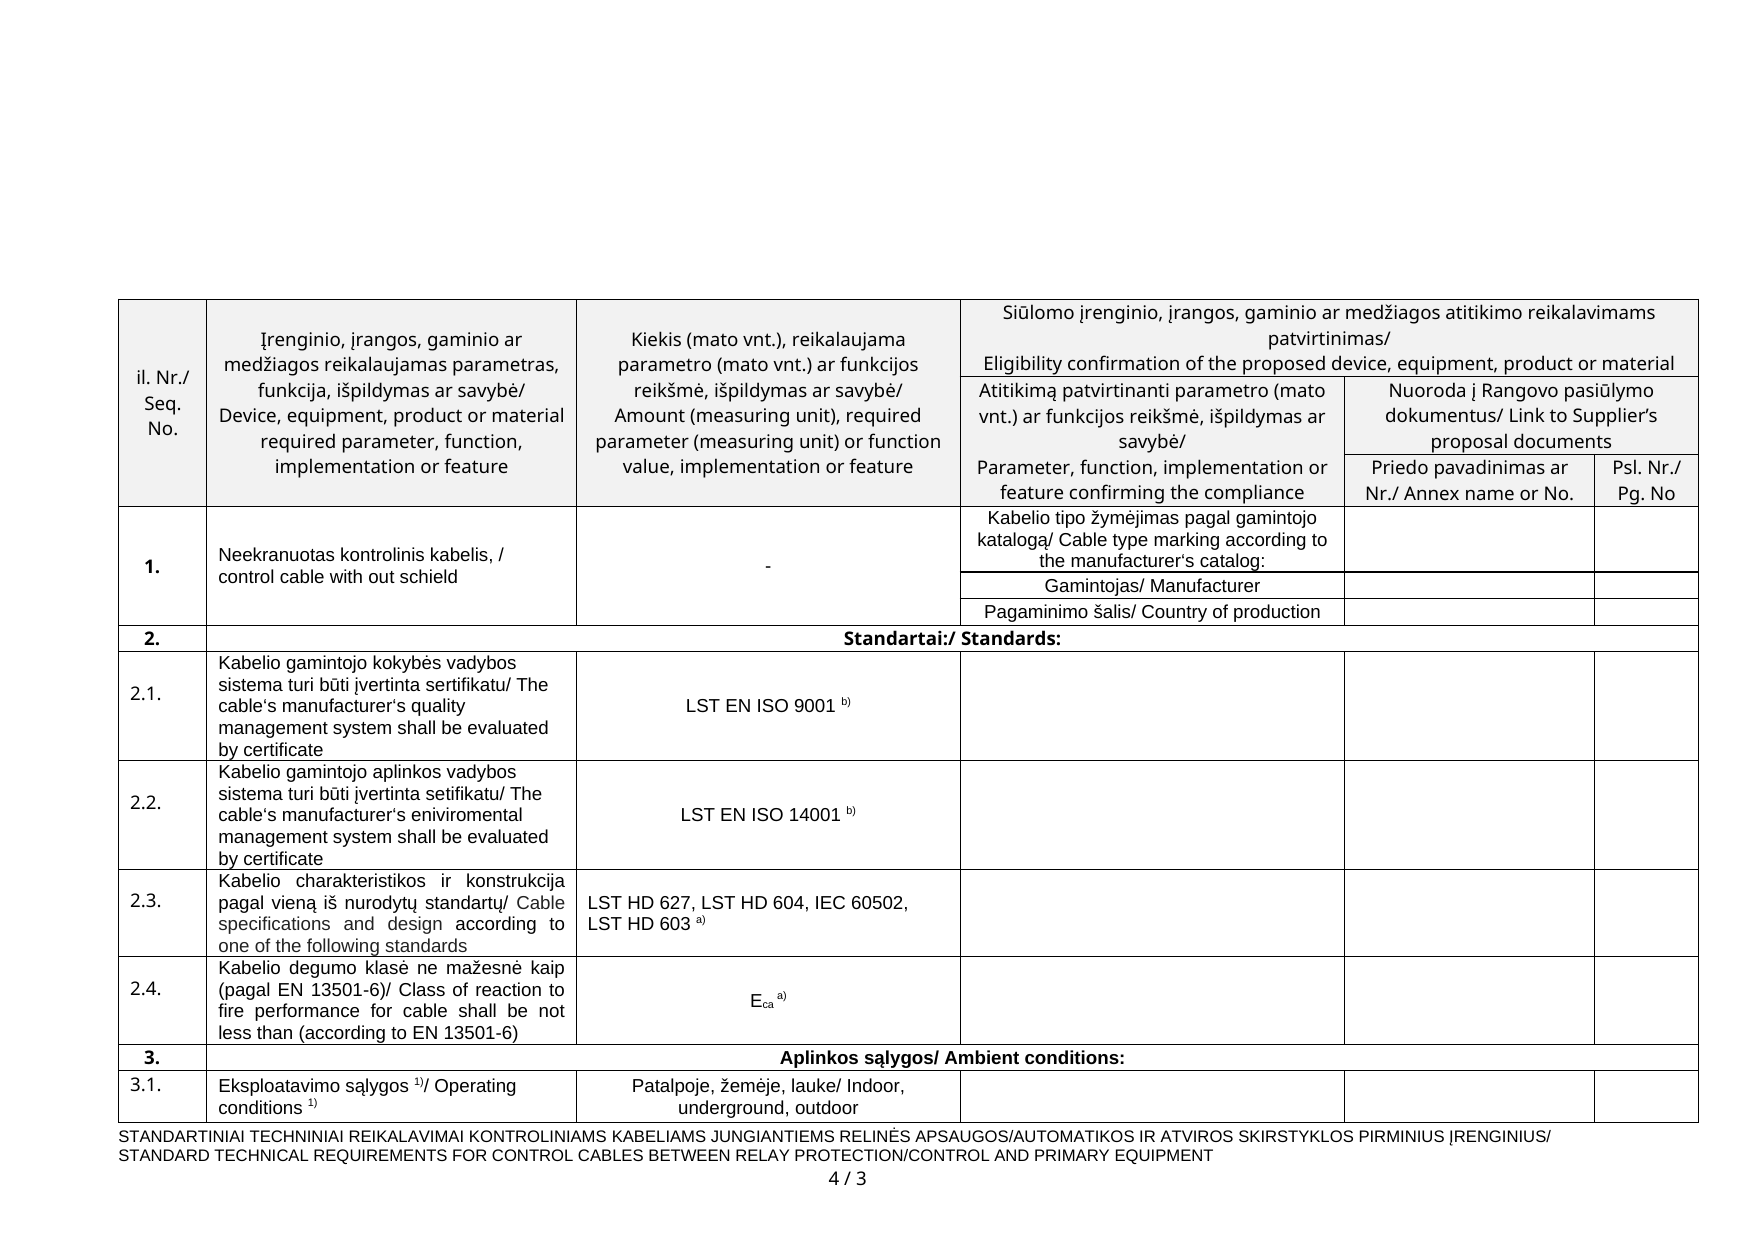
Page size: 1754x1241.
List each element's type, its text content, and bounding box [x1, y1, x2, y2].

table_cell [1595, 652, 1698, 760]
table_cell LST HD 627, LST HD 604, IEC 60502, LST HD 603 a) [577, 870, 960, 956]
table_cell Patalpoje, žemėje, lauke/ Indoor, underground, outdoor [577, 1071, 960, 1122]
table_cell Kabelio degumo klasė ne mažesnė kaip (pagal EN 13501-6)/ Class of reaction to fire performance for cable shall be not less than (according to EN 13501-6) [207, 957, 576, 1043]
table_cell [961, 870, 1344, 956]
table_header Siūlomo įrenginio, įrangos, gaminio ar medžiagos atitikimo reikalavimams patvirtinimas/ Eligibility confirmation of the proposed device, equipment, product or material [961, 300, 1698, 376]
table_cell Psl. Nr./ Pg. No [1595, 455, 1698, 506]
table_cell [119, 870, 206, 956]
table_cell [1595, 870, 1698, 956]
table_cell [1345, 1071, 1594, 1122]
table_cell [1595, 761, 1698, 869]
table_header Įrenginio, įrangos, gaminio ar medžiagos reikalaujamas parametras, funkcija, išpildymas ar savybė/ Device, equipment, product or material required parameter, function, implementation or feature [207, 300, 576, 506]
table_cell Standartai:/ Standards: [207, 626, 1698, 651]
table_cell [119, 507, 206, 624]
table_cell Pagaminimo šalis/ Country of production [961, 599, 1344, 624]
table_cell [1345, 652, 1594, 760]
table_cell [1345, 957, 1594, 1043]
table_cell [119, 626, 206, 651]
table_cell [1595, 507, 1698, 571]
table_cell Gamintojas/ Manufacturer [961, 573, 1344, 598]
table_cell [1345, 599, 1594, 624]
table_cell Eca a) [577, 957, 960, 1043]
table_cell - [577, 507, 960, 624]
table_cell [1595, 573, 1698, 598]
table_cell Neekranuotas kontrolinis kabelis, / control cable with out schield [207, 507, 576, 624]
table_cell Nuoroda į Rangovo pasiūlymo dokumentus/ Link to Supplier’s proposal documents [1345, 377, 1698, 454]
table_cell Priedo pavadinimas ar Nr./ Annex name or No. [1345, 455, 1594, 506]
table_cell [1595, 599, 1698, 624]
table_cell [1345, 507, 1594, 571]
table_header Kiekis (mato vnt.), reikalaujama parametro (mato vnt.) ar funkcijos reikšmė, išpildymas ar savybė/ Amount (measuring unit), required parameter (measuring unit) or function value, implementation or feature [577, 300, 960, 506]
table_cell Kabelio charakteristikos ir konstrukcija pagal vieną iš nurodytų standartų/ Cable specifications and design according to one of the following standards [207, 870, 576, 956]
table_cell [961, 1071, 1344, 1122]
table_cell [961, 761, 1344, 869]
table_cell [119, 1045, 206, 1070]
table_cell Eksploatavimo sąlygos 1)/ Operating conditions 1) [207, 1071, 576, 1122]
table_cell [119, 652, 206, 760]
table_cell [1595, 1071, 1698, 1122]
table_cell LST EN ISO 9001 b) [577, 652, 960, 760]
table_cell [1345, 870, 1594, 956]
table_cell Atitikimą patvirtinanti parametro (mato vnt.) ar funkcijos reikšmė, išpildymas ar savybė/ Parameter, function, implementation or feature confirming the compliance [961, 377, 1344, 506]
table_cell Aplinkos sąlygos/ Ambient conditions: [207, 1045, 1698, 1070]
table_cell [119, 957, 206, 1043]
table_cell [961, 957, 1344, 1043]
table_cell LST EN ISO 14001 b) [577, 761, 960, 869]
table_cell [961, 652, 1344, 760]
table_cell [1345, 573, 1594, 598]
table_cell Kabelio gamintojo kokybės vadybos sistema turi būti įvertinta sertifikatu/ The cable‘s manufacturer‘s quality management system shall be evaluated by certificate [207, 652, 576, 760]
table_cell [119, 761, 206, 869]
table_cell [1595, 957, 1698, 1043]
table_cell [119, 1071, 206, 1122]
table_cell Kabelio gamintojo aplinkos vadybos sistema turi būti įvertinta setifikatu/ The cable‘s manufacturer‘s eniviromental management system shall be evaluated by certificate [207, 761, 576, 869]
table_header il. Nr./ Seq. No. [119, 300, 206, 506]
table_cell Kabelio tipo žymėjimas pagal gamintojo katalogą/ Cable type marking according to the manufacturer‘s catalog: [961, 507, 1344, 571]
table_cell [1345, 761, 1594, 869]
